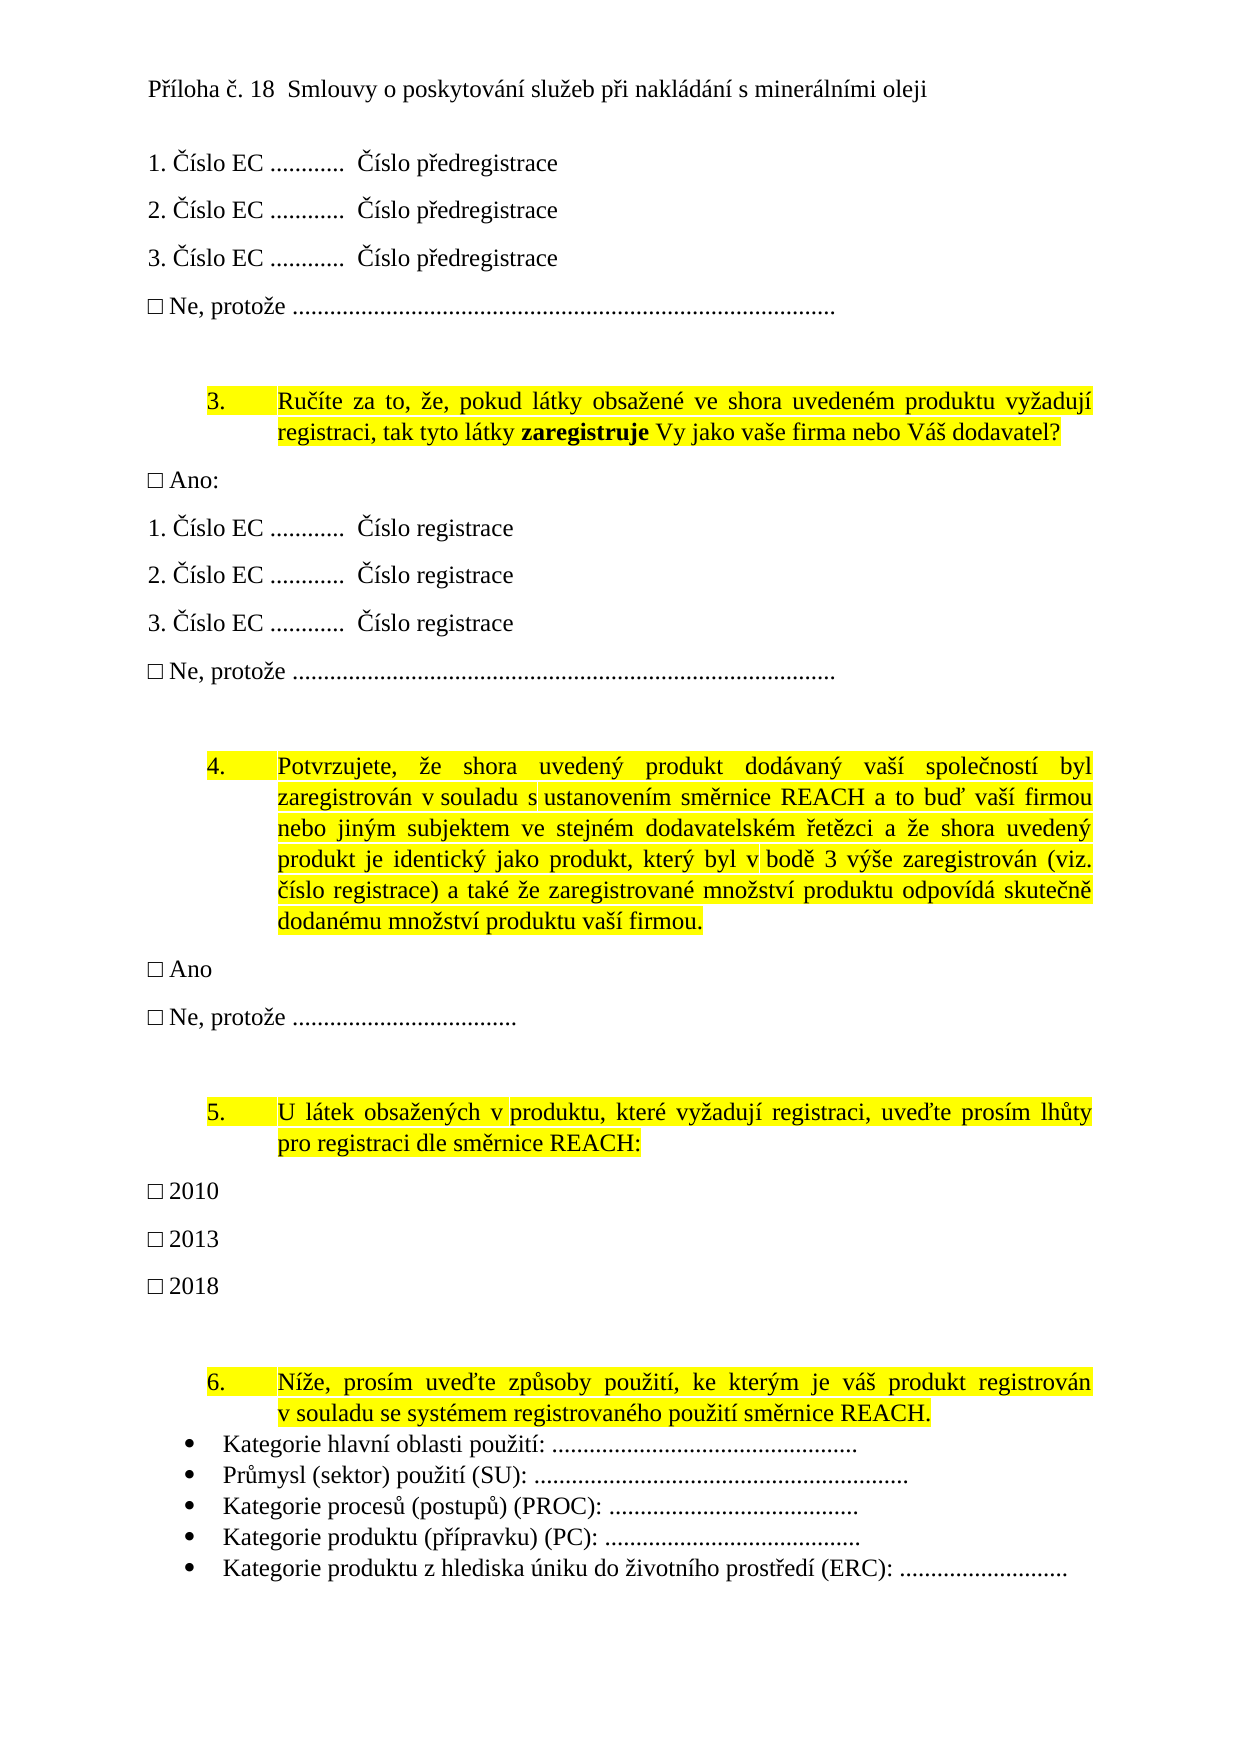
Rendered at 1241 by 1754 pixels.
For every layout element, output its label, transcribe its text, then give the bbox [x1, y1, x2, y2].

list Potvrzujete, že shora uvedený produkt dodávaný vaší společností byl zaregistrován v souladu s ustanovením směrnice REACH a to buď vaší firmou nebo jiným subjektem ve stejném dodavatelském řetězci a že shora uvedený produkt je identický jako produkt, který byl v bodě 3 výše zaregistrován (viz. číslo registrace) a také že zaregistrované množství produktu odpovídá skutečně dodanému množství produktu vaší firmou. [207, 751, 1093, 935]
text □ Ne, protože ....................................................................................... [148, 656, 1093, 684]
text □ 2010 [148, 1176, 1093, 1205]
text 2. Číslo EC ............ Číslo registrace [148, 560, 1093, 589]
text □ Ne, protože .................................... [148, 1002, 1093, 1031]
text □ 2018 [148, 1271, 1093, 1300]
list Ručíte za to, že, pokud látky obsažené ve shora uvedeném produktu vyžadují registraci, tak tyto látky zaregistruje Vy jako vaše firma nebo Váš dodavatel? [207, 386, 1093, 446]
list Kategorie hlavní oblasti použití: ................................................. [185, 1429, 1093, 1458]
text □ Ano: [148, 465, 1093, 494]
list Níže, prosím uveďte způsoby použití, ke kterým je váš produkt registrován v souladu se systémem registrovaného použití směrnice REACH. [207, 1367, 1093, 1427]
text □ Ne, protože ....................................................................................... [148, 291, 1093, 319]
list Kategorie procesů (postupů) (PROC): ........................................ [185, 1491, 1093, 1520]
list U látek obsažených v produktu, které vyžadují registraci, uveďte prosím lhůty pro registraci dle směrnice REACH: [207, 1097, 1093, 1157]
list Kategorie produktu z hlediska úniku do životního prostředí (ERC): ........................... [185, 1553, 1093, 1582]
text 1. Číslo EC ............ Číslo registrace [148, 513, 1093, 541]
text 1. Číslo EC ............ Číslo předregistrace [148, 148, 1093, 176]
list Kategorie produktu (přípravku) (PC): ......................................... [185, 1522, 1093, 1551]
text □ Ano [148, 954, 1093, 983]
text 3. Číslo EC ............ Číslo registrace [148, 608, 1093, 637]
text □ 2013 [148, 1224, 1093, 1252]
list Průmysl (sektor) použití (SU): ............................................................ [185, 1460, 1093, 1489]
text 3. Číslo EC ............ Číslo předregistrace [148, 243, 1093, 272]
text 2. Číslo EC ............ Číslo předregistrace [148, 195, 1093, 224]
